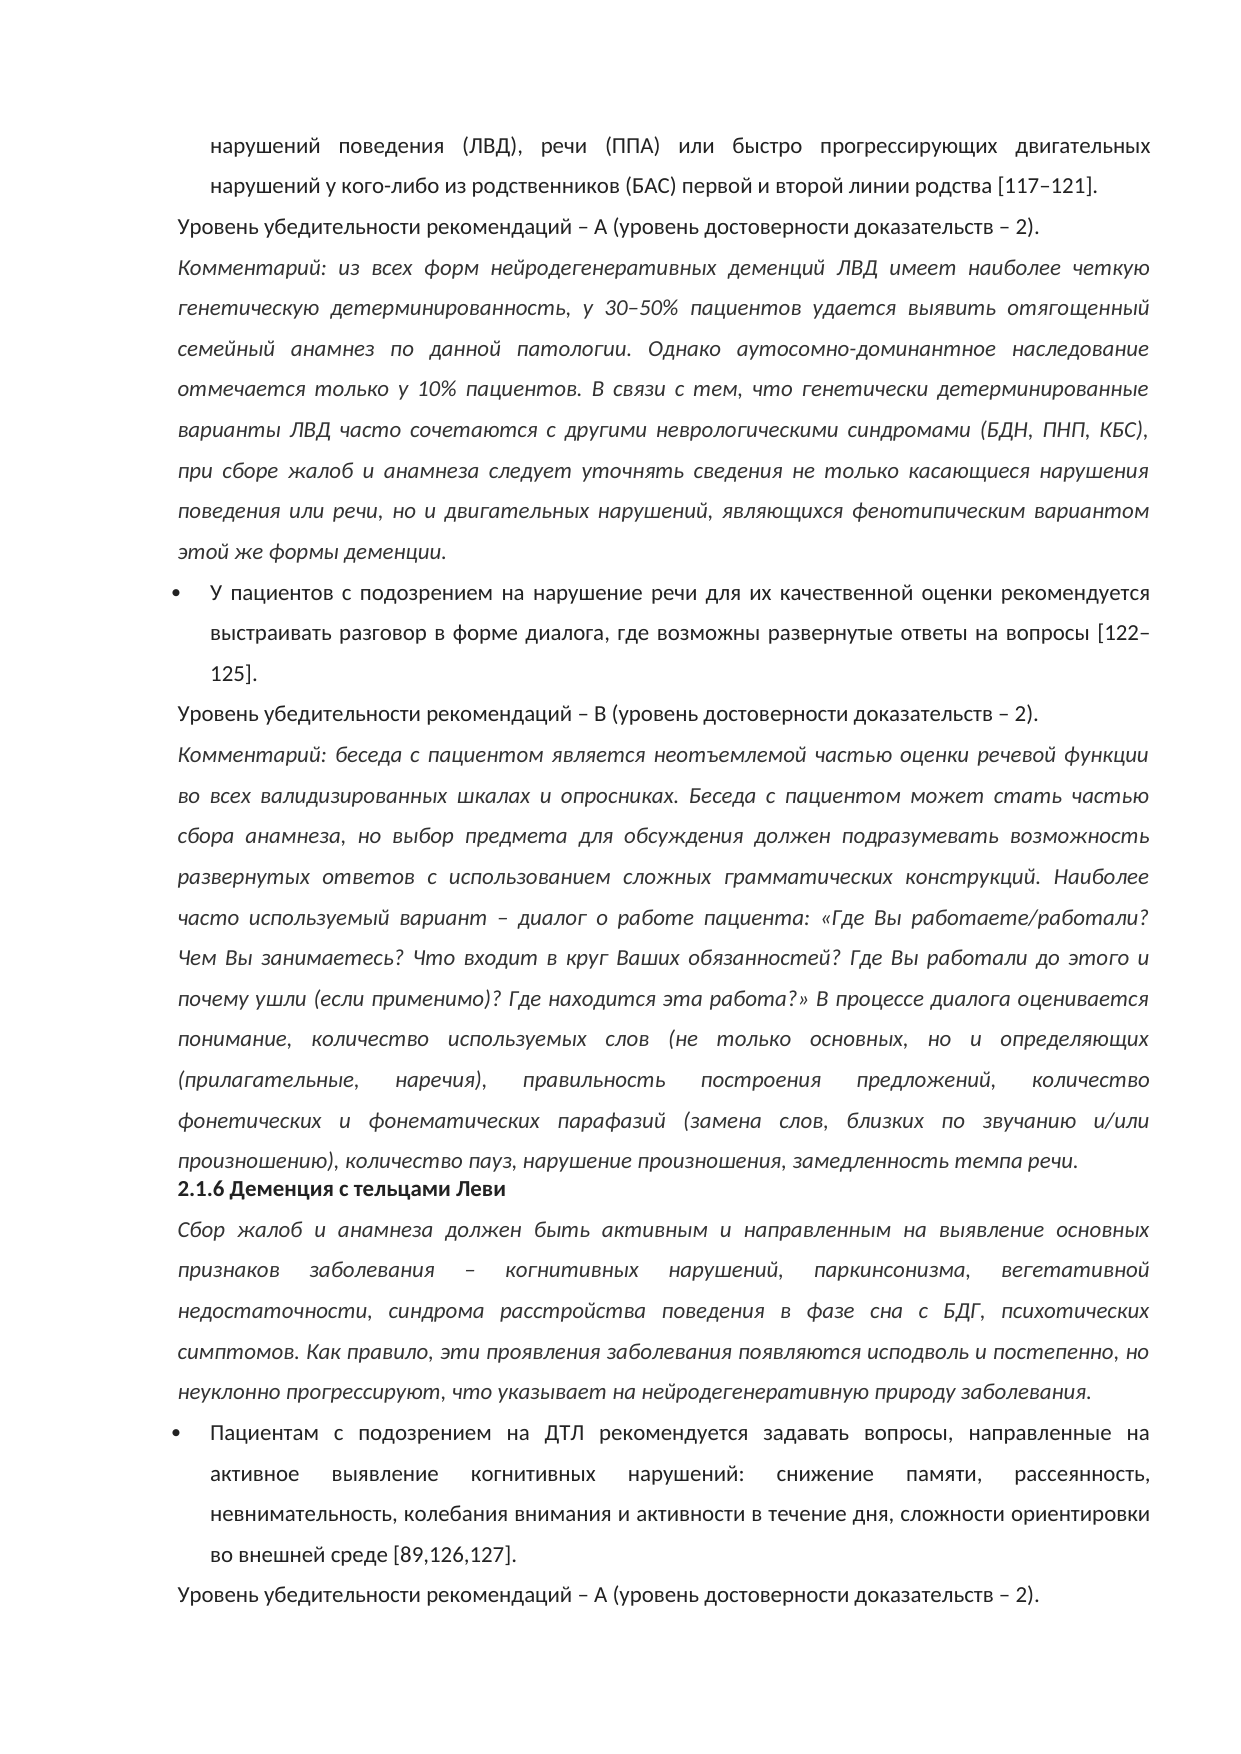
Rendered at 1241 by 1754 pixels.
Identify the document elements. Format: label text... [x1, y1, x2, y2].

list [172, 118, 1152, 199]
text Комментарий: из всех форм нейродегенеративных деменций ЛВД имеет наиболее четкую генетическую детерминированность, у 30–50% пациентов удается выявить отягощенный семейный анамнез по данной патологии. Однако аутосомно-доминантное наследование отмечается только у 10% пациентов. В связи с тем, что генетически детерминированные варианты ЛВД часто сочетаются с другими неврологическими синдромами (БДН, ПНП, КБС), при сборе жалоб и анамнеза следует уточнять сведения не только касающиеся нарушения поведения или речи, но и двигательных нарушений, являющихся фенотипическим вариантом этой же формы деменции. [177, 240, 1152, 565]
text Уровень убедительности рекомендаций – А (уровень достоверности доказательств – 2). [177, 199, 1152, 240]
text Уровень убедительности рекомендаций – В (уровень достоверности доказательств – 2). [177, 687, 1152, 727]
list У пациентов с подозрением на нарушение речи для их качественной оценки рекомендуется выстраивать разговор в форме диалога, где возможны развернутые ответы на вопросы [122–125]. [172, 565, 1152, 687]
text Уровень убедительности рекомендаций – А (уровень достоверности доказательств – 2). [177, 1568, 1152, 1609]
text 2.1.6 Деменция с тельцами Леви [177, 1174, 1152, 1202]
text Комментарий: беседа с пациентом является неотъемлемой частью оценки речевой функции во всех валидизированных шкалах и опросниках. Беседа с пациентом может стать частью сбора анамнеза, но выбор предмета для обсуждения должен подразумевать возможность развернутых ответов с использованием сложных грамматических конструкций. Наиболее часто используемый вариант – диалог о работе пациента: «Где Вы работаете/работали? Чем Вы занимаетесь? Что входит в круг Ваших обязанностей? Где Вы работали до этого и почему ушли (если применимо)? Где находится эта работа?» В процессе диалога оценивается понимание, количество используемых слов (не только основных, но и определяющих (прилагательные, наречия), правильность построения предложений, количество фонетических и фонематических парафазий (замена слов, близких по звучанию и/или произношению), количество пауз, нарушение произношения, замедленность темпа речи. [177, 727, 1152, 1174]
list Пациентам с подозрением на ДТЛ рекомендуется задавать вопросы, направленные на активное выявление когнитивных нарушений: снижение памяти, рассеянность, невнимательность, колебания внимания и активности в течение дня, сложности ориентировки во внешней среде [89,126,127]. [172, 1406, 1152, 1568]
text Сбор жалоб и анамнеза должен быть активным и направленным на выявление основных признаков заболевания – когнитивных нарушений, паркинсонизма, вегетативной недостаточности, синдрома расстройства поведения в фазе сна с БДГ, психотических симптомов. Как правило, эти проявления заболевания появляются исподволь и постепенно, но неуклонно прогрессируют, что указывает на нейродегенеративную природу заболевания. [177, 1202, 1152, 1406]
